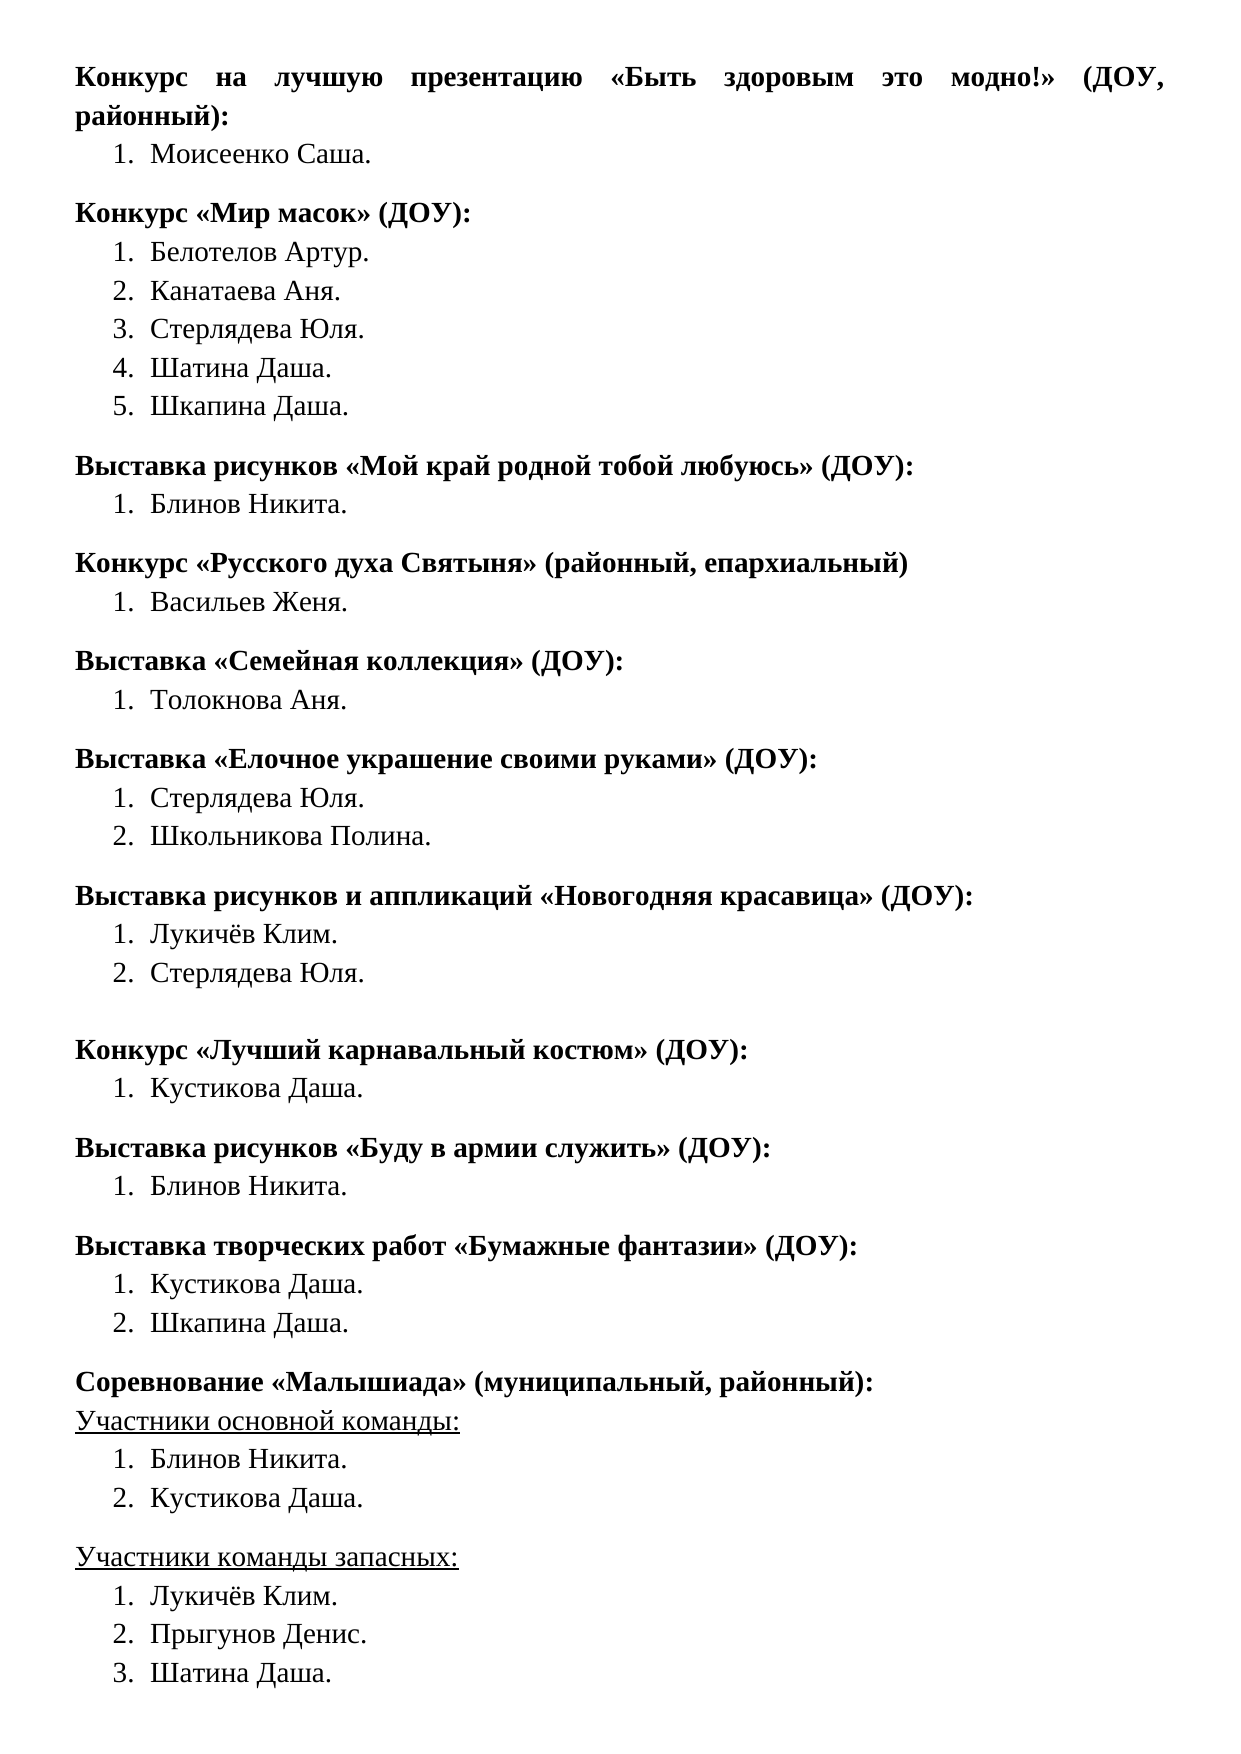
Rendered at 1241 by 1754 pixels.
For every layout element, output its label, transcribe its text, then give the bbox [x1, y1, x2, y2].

list Васильев Женя. [112, 584, 1165, 618]
list Стерлядева Юля. [112, 780, 1165, 813]
list Лукичёв Клим. [112, 1578, 1165, 1611]
list Белотелов Артур. [112, 234, 1165, 268]
text Выставка рисунков «Буду в армии служить» (ДОУ): [75, 1130, 1165, 1163]
text Конкурс «Русского духа Святыня» (районный, епархиальный) [75, 546, 1165, 579]
text Выставка «Семейная коллекция» (ДОУ): [75, 643, 1165, 677]
list Шатина Даша. [112, 350, 1165, 383]
list Лукичёв Клим. [112, 916, 1165, 950]
list Канатаева Аня. [112, 273, 1165, 306]
list Стерлядева Юля. [112, 955, 1165, 988]
text Конкурс на лучшую презентацию «Быть здоровым это модно!» (ДОУ, районный): [75, 59, 1165, 131]
list Блинов Никита. [112, 1441, 1165, 1475]
text Участники основной команды: [75, 1403, 1165, 1436]
list Шатина Даша. [112, 1655, 1165, 1688]
list Моисеенко Саша. [112, 136, 1165, 170]
text Выставка рисунков и аппликаций «Новогодняя красавица» (ДОУ): [75, 878, 1165, 911]
list Блинов Никита. [112, 1168, 1165, 1202]
list Шкапина Даша. [112, 388, 1165, 422]
text Конкурс «Мир масок» (ДОУ): [75, 196, 1165, 229]
list Школьникова Полина. [112, 818, 1165, 852]
text Выставка рисунков «Мой край родной тобой любуюсь» (ДОУ): [75, 448, 1165, 481]
list Шкапина Даша. [112, 1305, 1165, 1338]
list Толокнова Аня. [112, 682, 1165, 716]
list Стерлядева Юля. [112, 311, 1165, 345]
text Выставка творческих работ «Бумажные фантазии» (ДОУ): [75, 1228, 1165, 1261]
text Участники команды запасных: [75, 1539, 1165, 1573]
text Соревнование «Малышиада» (муниципальный, районный): [75, 1364, 1165, 1398]
text Конкурс «Лучший карнавальный костюм» (ДОУ): [75, 1032, 1165, 1066]
text Выставка «Елочное украшение своими руками» (ДОУ): [75, 741, 1165, 775]
list Кустикова Даша. [112, 1480, 1165, 1513]
list Прыгунов Денис. [112, 1616, 1165, 1650]
list Блинов Никита. [112, 486, 1165, 520]
list Кустикова Даша. [112, 1071, 1165, 1104]
list Кустикова Даша. [112, 1266, 1165, 1300]
